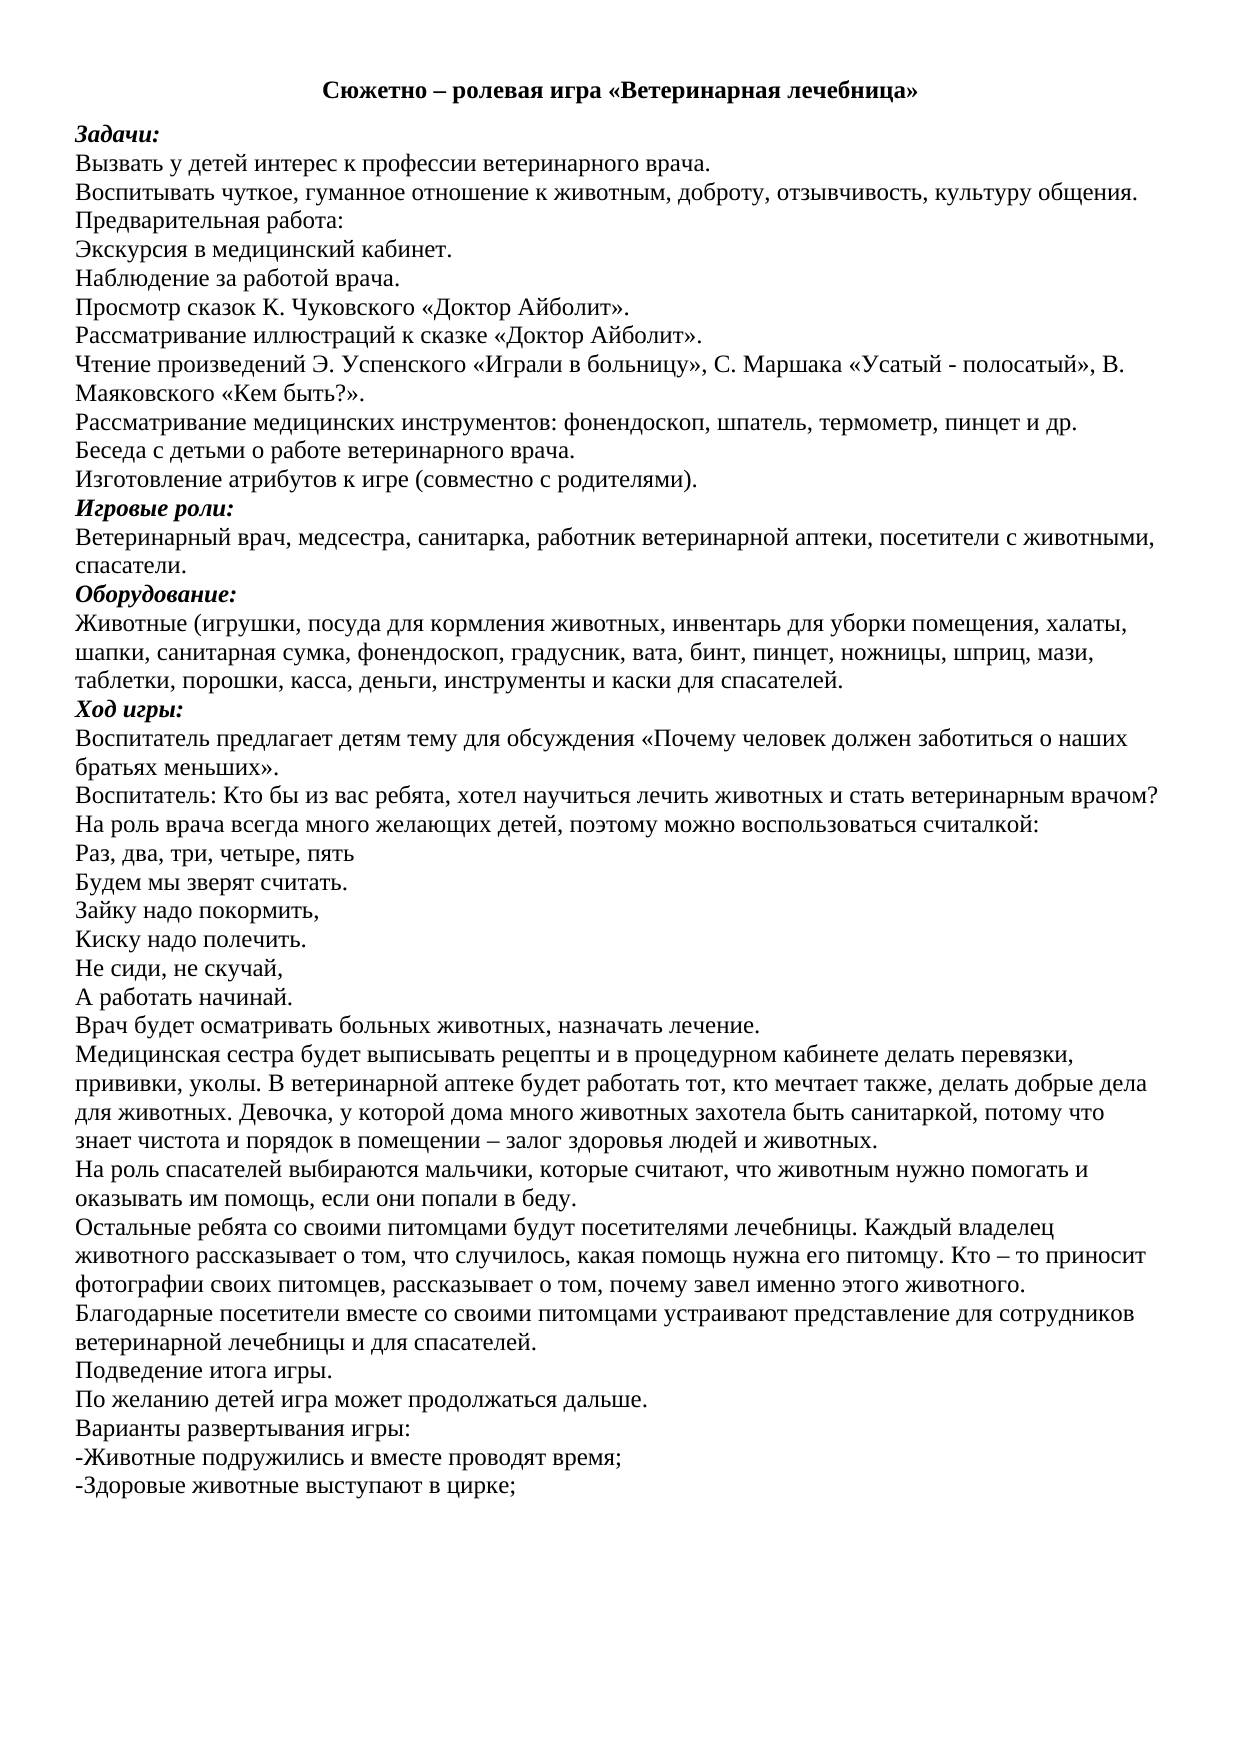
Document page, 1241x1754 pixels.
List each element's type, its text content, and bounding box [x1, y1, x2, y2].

text Экскурсия в медицинский кабинет. [75, 234, 1165, 263]
text Наблюдение за работой врача. [75, 263, 1165, 292]
text Задачи: [75, 119, 1165, 148]
text Воспитатель: Кто бы из вас ребята, хотел научиться лечить животных и стать ветеринарным врачом? [75, 781, 1165, 809]
text Чтение произведений Э. Успенского «Играли в больницу», С. Маршака «Усатый - полосатый», В. Маяковского «Кем быть?». [75, 349, 1165, 407]
text Остальные ребята со своими питомцами будут посетителями лечебницы. Каждый владелец животного рассказывает о том, что случилось, какая помощь нужна его питомцу. Кто – то приносит фотографии своих питомцев, рассказывает о том, почему завел именно этого животного. Благодарные посетители вместе со своими питомцами устраивают представление для сотрудников ветеринарной лечебницы и для спасателей. [75, 1212, 1165, 1356]
text Рассматривание медицинских инструментов: фонендоскоп, шпатель, термометр, пинцет и др. [75, 407, 1165, 436]
text По желанию детей игра может продолжаться дальше. [75, 1384, 1165, 1413]
text Ветеринарный врач, медсестра, санитарка, работник ветеринарной аптеки, посетители с животными, спасатели. [75, 522, 1165, 579]
text Киску надо полечить. [75, 924, 1165, 953]
text Воспитатель предлагает детям тему для обсуждения «Почему человек должен заботиться о наших братьях меньших». [75, 723, 1165, 781]
text -Животные подружились и вместе проводят время; [75, 1442, 1165, 1471]
text Беседа с детьми о работе ветеринарного врача. [75, 436, 1165, 464]
text А работать начинай. [75, 982, 1165, 1011]
text На роль спасателей выбираются мальчики, которые считают, что животным нужно помогать и оказывать им помощь, если они попали в беду. [75, 1154, 1165, 1212]
text На роль врача всегда много желающих детей, поэтому можно воспользоваться считалкой: [75, 809, 1165, 838]
text Животные (игрушки, посуда для кормления животных, инвентарь для уборки помещения, халаты, шапки, санитарная сумка, фонендоскоп, градусник, вата, бинт, пинцет, ножницы, шприц, мази, таблетки, порошки, касса, деньги, инструменты и каски для спасателей. [75, 608, 1165, 694]
text -Здоровые животные выступают в цирке; [75, 1471, 1165, 1499]
text Оборудование: [75, 579, 1165, 608]
text Ход игры: [75, 694, 1165, 723]
text Изготовление атрибутов к игре (совместно с родителями). [75, 464, 1165, 493]
text Игровые роли: [75, 493, 1165, 522]
text Воспитывать чуткое, гуманное отношение к животным, доброту, отзывчивость, культуру общения. [75, 177, 1165, 206]
text Сюжетно – ролевая игра «Ветеринарная лечебница» [75, 75, 1165, 104]
text Зайку надо покормить, [75, 896, 1165, 924]
text Предварительная работа: [75, 206, 1165, 234]
text Варианты развертывания игры: [75, 1413, 1165, 1442]
text Медицинская сестра будет выписывать рецепты и в процедурном кабинете делать перевязки, прививки, уколы. В ветеринарной аптеке будет работать тот, кто мечтает также, делать добрые дела для животных. Девочка, у которой дома много животных захотела быть санитаркой, потому что знает чистота и порядок в помещении – залог здоровья людей и животных. [75, 1039, 1165, 1154]
text Просмотр сказок К. Чуковского «Доктор Айболит». [75, 292, 1165, 321]
text Подведение итога игры. [75, 1356, 1165, 1384]
text Будем мы зверят считать. [75, 867, 1165, 896]
text Раз, два, три, четыре, пять [75, 838, 1165, 867]
text Не сиди, не скучай, [75, 953, 1165, 982]
text Рассматривание иллюстраций к сказке «Доктор Айболит». [75, 321, 1165, 349]
text Вызвать у детей интерес к профессии ветеринарного врача. [75, 148, 1165, 177]
text Врач будет осматривать больных животных, назначать лечение. [75, 1011, 1165, 1039]
